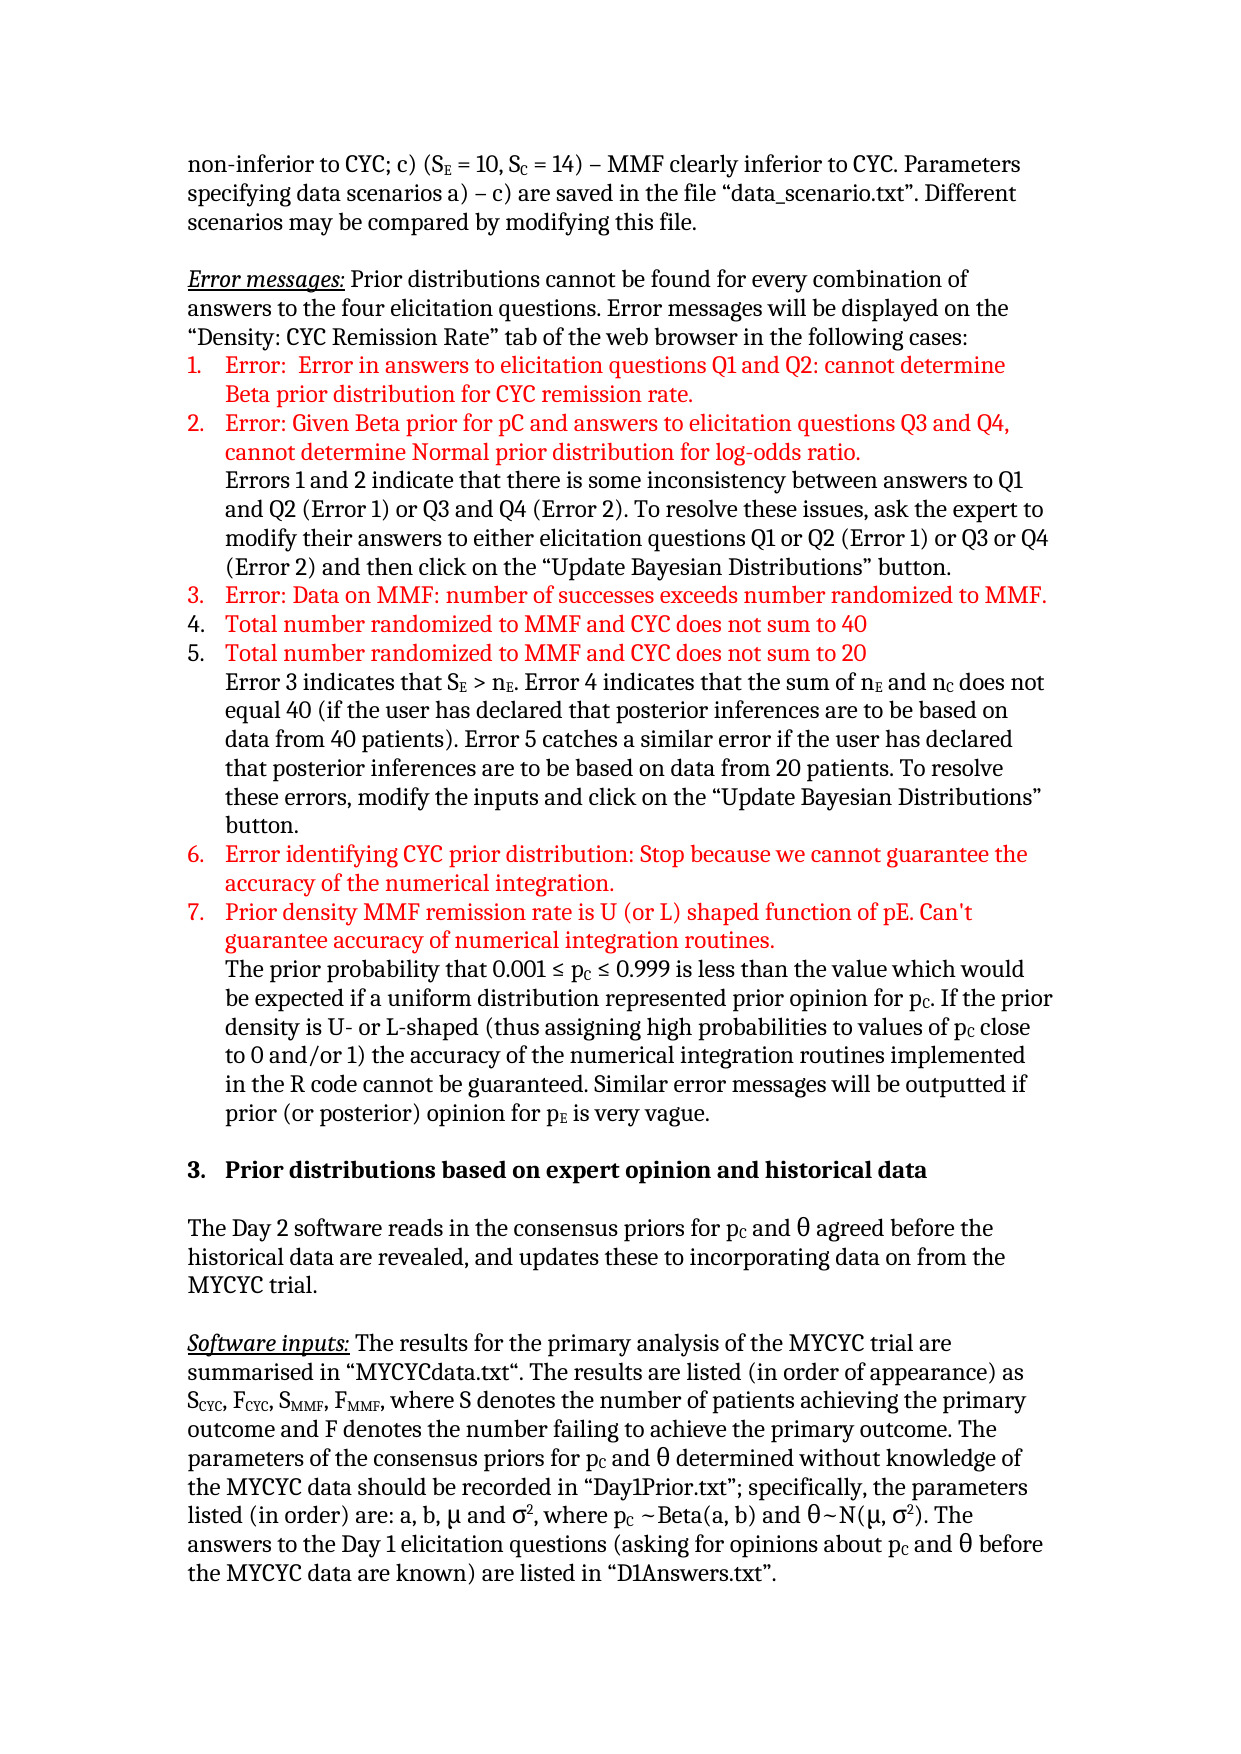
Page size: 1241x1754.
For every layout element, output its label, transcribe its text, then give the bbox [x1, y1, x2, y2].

list Error: Error in answers to elicitation questions Q1 and Q2: cannot determine Beta prior distribution for CYC remission rate. [187, 351, 1053, 409]
list Errors 1 and 2 indicate that there is some inconsistency between answers to Q1 and Q2 (Error 1) or Q3 and Q4 (Error 2). To resolve these issues, ask the expert to modify their answers to either elicitation questions Q1 or Q2 (Error 1) or Q3 or Q4 (Error 2) and then click on the “Update Bayesian Distributions” button. [225, 466, 1053, 581]
list The prior probability that 0.001 ≤ pC ≤ 0.999 is less than the value which would be expected if a uniform distribution represented prior opinion for pC. If the prior density is U- or L-shaped (thus assigning high probabilities to values of pC close to 0 and/or 1) the accuracy of the numerical integration routines implemented in the R code cannot be guaranteed. Similar error messages will be outputted if prior (or posterior) opinion for pE is very vague. [225, 955, 1053, 1127]
text Software inputs: The results for the primary analysis of the MYCYC trial are summarised in “MYCYCdata.txt“. The results are listed (in order of appearance) as SCYC, FCYC, SMMF, FMMF, where S denotes the number of patients achieving the primary outcome and F denotes the number failing to achieve the primary outcome. The parameters of the consensus priors for pC and θ determined without knowledge of the MYCYC data should be recorded in “Day1Prior.txt”; specifically, the parameters listed (in order) are: a, b, μ and σ2, where pC ~Beta(a, b) and θ~N(μ, σ2). The answers to the Day 1 elicitation questions (asking for opinions about pC and θ before the MYCYC data are known) are listed in “D1Answers.txt”. [187, 1329, 1053, 1587]
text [187, 150, 1053, 236]
list Total number randomized to MMF and CYC does not sum to 20 [187, 639, 1053, 667]
list Error 3 indicates that SE > nE. Error 4 indicates that the sum of nE and nC does not equal 40 (if the user has declared that posterior inferences are to be based on data from 40 patients). Error 5 catches a similar error if the user has declared that posterior inferences are to be based on data from 20 patients. To resolve these errors, modify the inputs and click on the “Update Bayesian Distributions” button. [225, 667, 1053, 840]
list Error: Given Beta prior for pC and answers to elicitation questions Q3 and Q4, cannot determine Normal prior distribution for log-odds ratio. [187, 409, 1053, 466]
list Prior density MMF remission rate is U (or L) shaped function of pE. Can't guarantee accuracy of numerical integration routines. [187, 897, 1053, 955]
list Error identifying CYC prior distribution: Stop because we cannot guarantee the accuracy of the numerical integration. [187, 840, 1053, 897]
list Total number randomized to MMF and CYC does not sum to 40 [187, 610, 1053, 639]
text Error messages: Prior distributions cannot be found for every combination of answers to the four elicitation questions. Error messages will be displayed on the “Density: CYC Remission Rate” tab of the web browser in the following cases: [187, 265, 1053, 351]
list Prior distributions based on expert opinion and historical data [187, 1156, 1053, 1185]
text The Day 2 software reads in the consensus priors for pC and θ agreed before the historical data are revealed, and updates these to incorporating data on from the MYCYC trial. [187, 1214, 1053, 1300]
list Error: Data on MMF: number of successes exceeds number randomized to MMF. [187, 581, 1053, 610]
